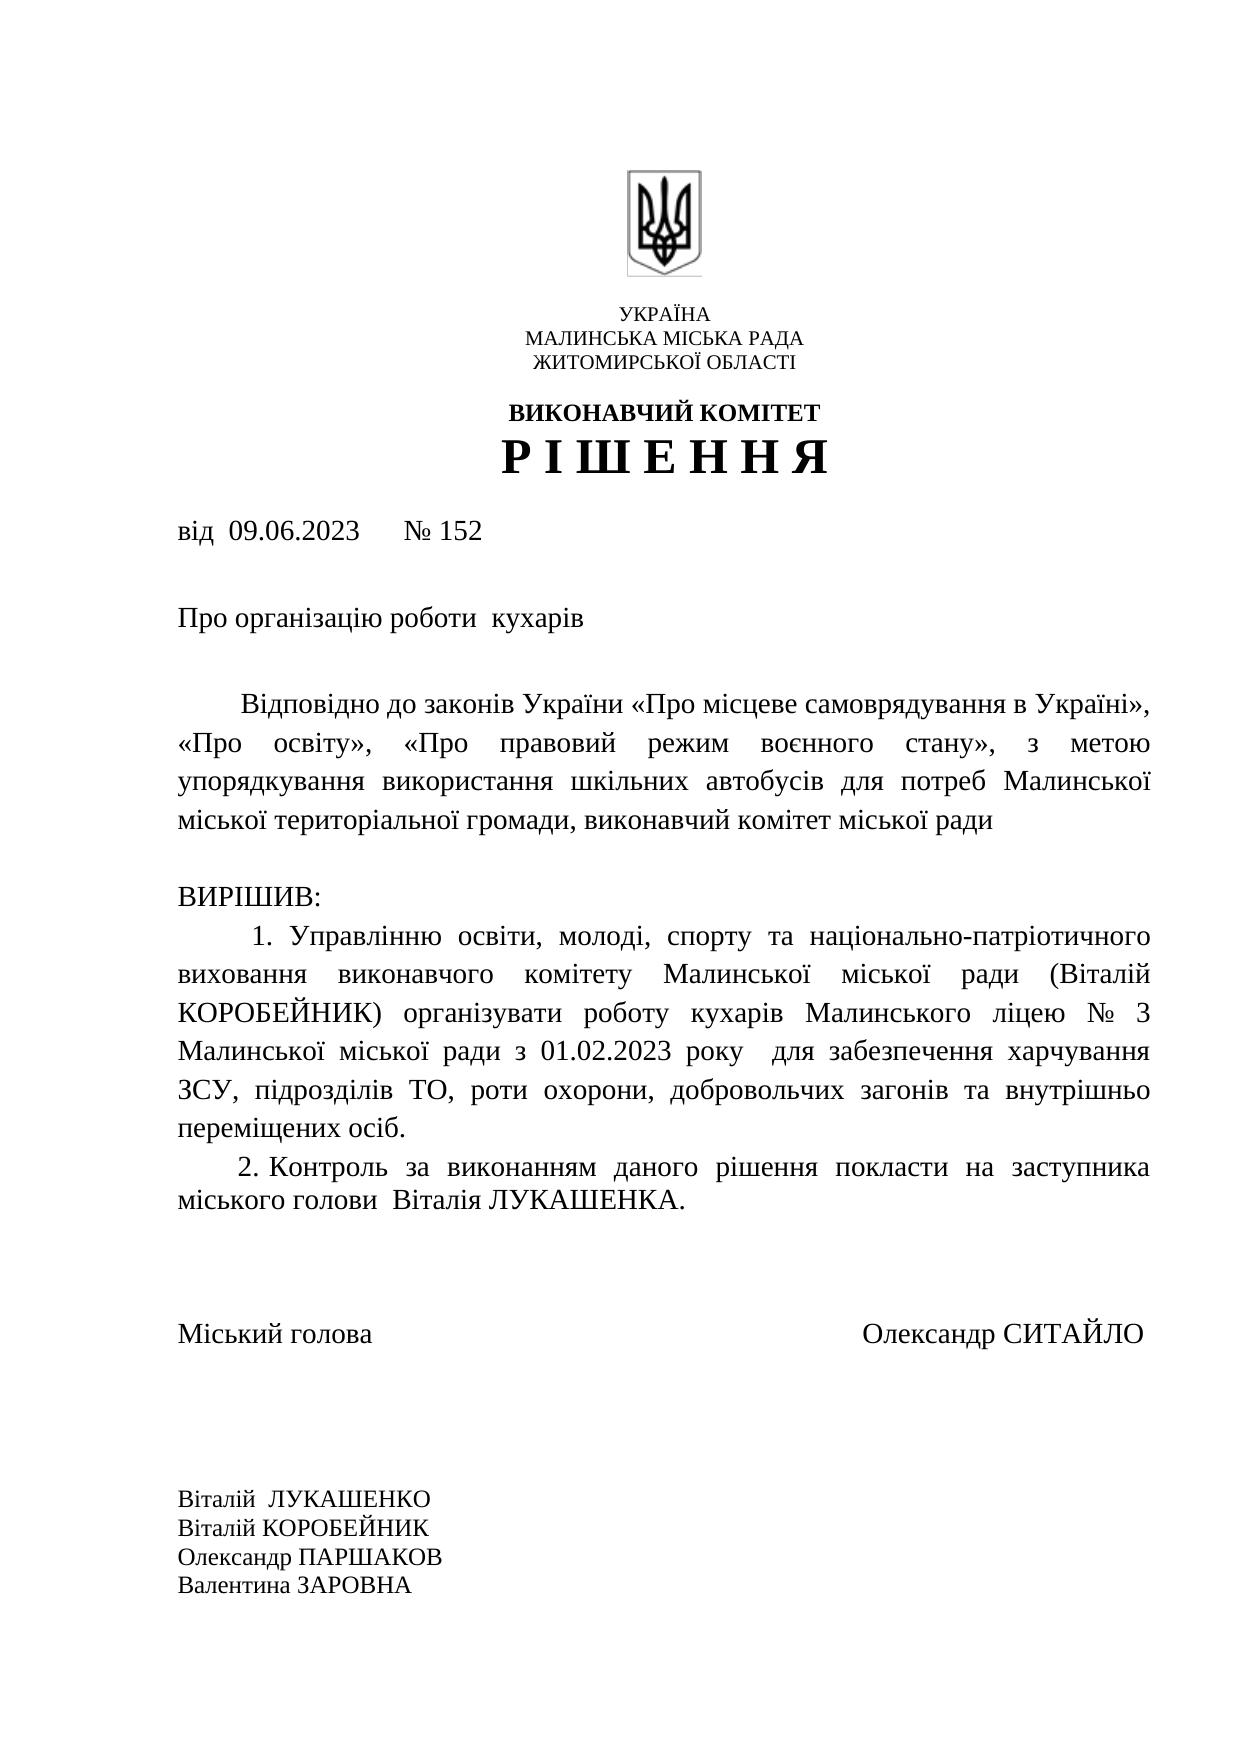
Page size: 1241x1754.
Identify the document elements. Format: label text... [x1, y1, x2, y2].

text Про організацію роботи кухарів [177, 600, 1152, 633]
text Відповідно до законів України «Про місцеве самоврядування в Україні», «Про освіту», «Про правовий режим воєнного стану», з метою упорядкування використання шкільних автобусів для потреб Малинської міської територіальної громади, виконавчий комітет міської ради [177, 686, 1152, 836]
text Р І Ш Е Н Н Я [177, 427, 1152, 484]
text Віталій КОРОБЕЙНИК [177, 1513, 1152, 1542]
text ВИРІШИВ: [177, 879, 1152, 913]
picture [627, 170, 702, 278]
text Олександр ПАРШАКОВ [177, 1542, 1152, 1571]
text ЖИТОМИРСЬКОЇ ОБЛАСТІ [177, 350, 1152, 374]
text МАЛИНСЬКА МІСЬКА РАДА [177, 326, 1152, 350]
text 2. Контроль за виконанням даного рішення покласти на заступника міського голови Віталія ЛУКАШЕНКА. [177, 1149, 1152, 1216]
text від 09.06.2023 № 152 [177, 513, 1152, 547]
text УКРАЇНА [177, 302, 1152, 326]
text 1. Управлінню освіти, молоді, спорту та національно-патріотичного виховання виконавчого комітету Малинської міської ради (Віталій КОРОБЕЙНИК) організувати роботу кухарів Малинського ліцею № 3 Малинської міської ради з 01.02.2023 року для забезпечення харчування ЗСУ, підрозділів ТО, роти охорони, добровольчих загонів та внутрішньо переміщених осіб. [177, 918, 1152, 1144]
text ВИКОНАВЧИЙ КОМІТЕТ [177, 398, 1152, 427]
text Віталій ЛУКАШЕНКО [177, 1484, 1152, 1513]
text Валентина ЗАРОВНА [177, 1571, 1152, 1599]
text Міський голова Олександр СИТАЙЛО [177, 1317, 1152, 1350]
